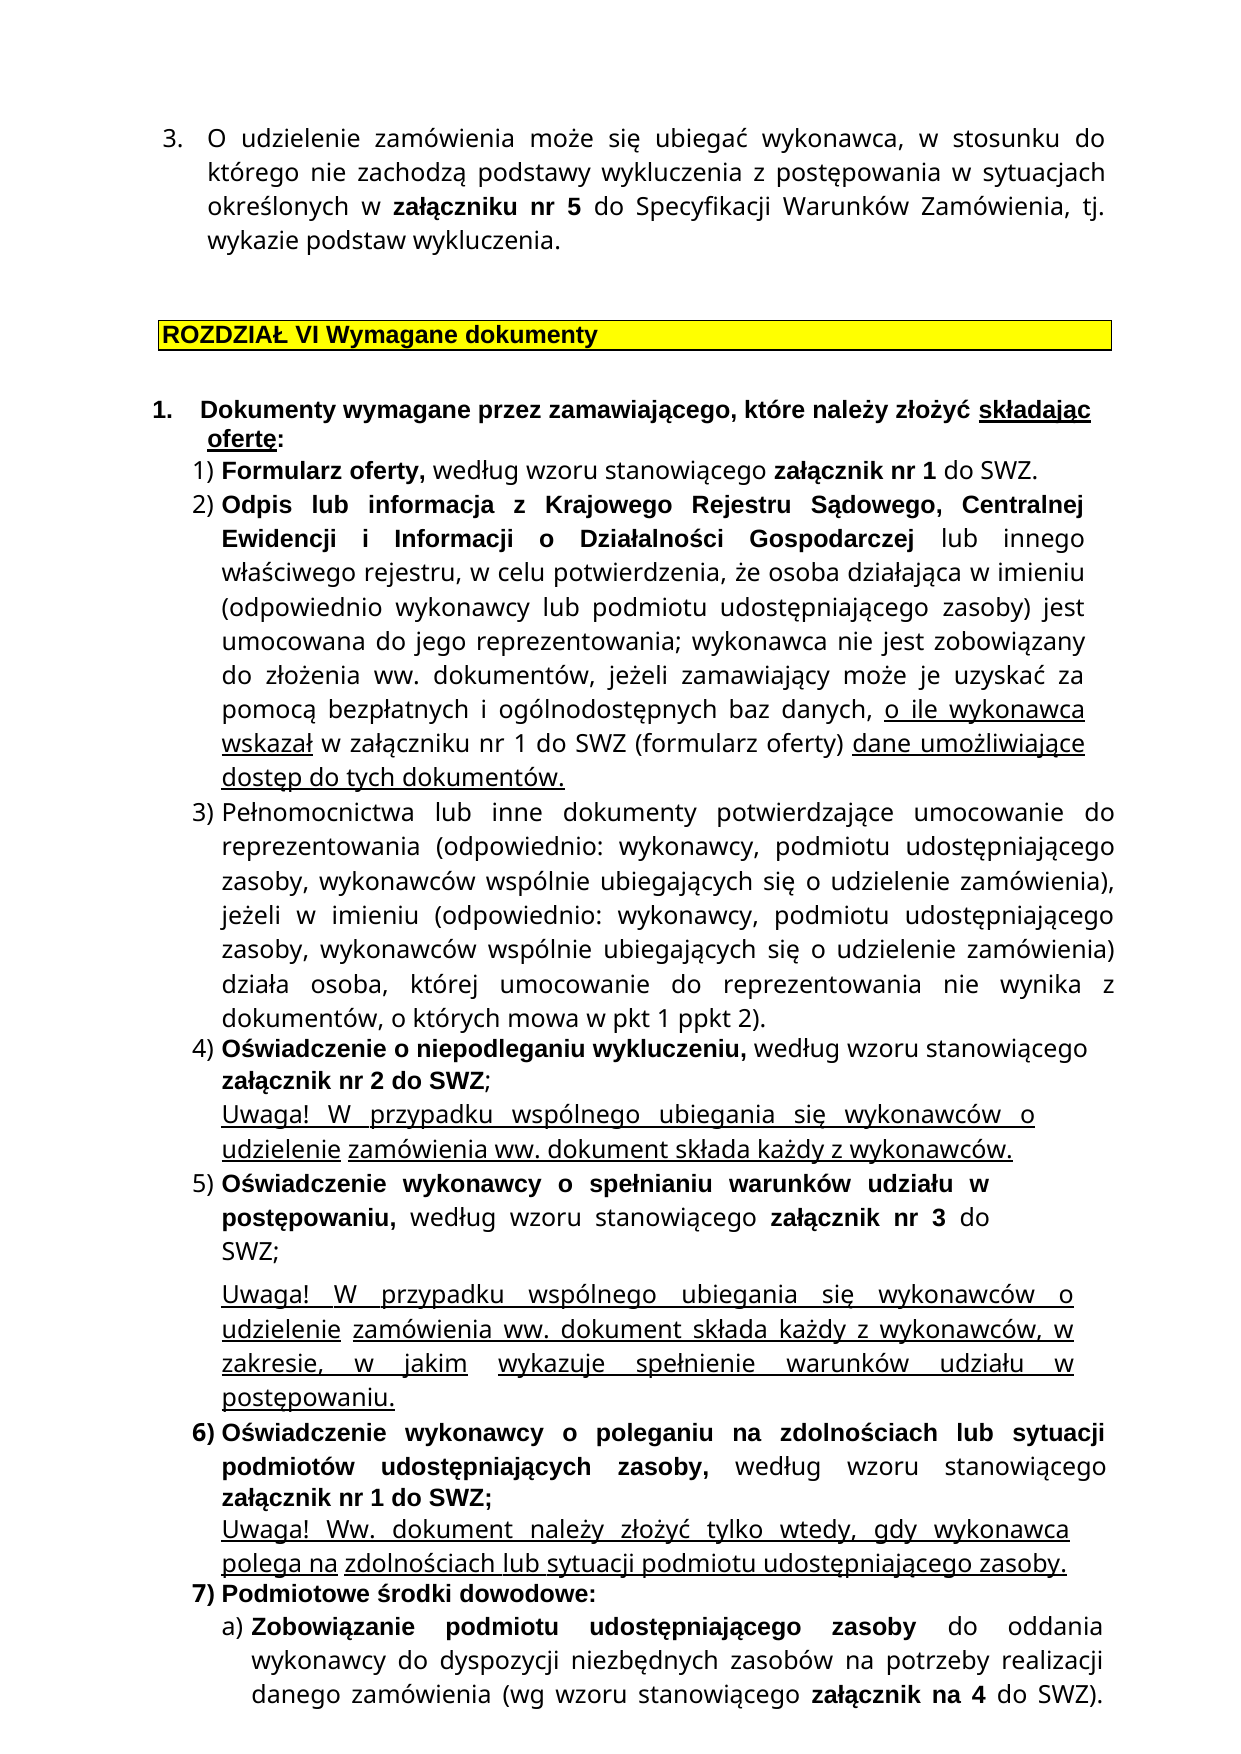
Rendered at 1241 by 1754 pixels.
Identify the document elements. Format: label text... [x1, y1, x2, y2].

text Uwaga! W przypadku wspólnego ubiegania się wykonawców o udzielenie zamówienia ww. dokument składa każdy z wykonawców, w zakresie, w jakim wykazuje spełnienie warunków udziału w postępowaniu. [221, 1277, 1074, 1306]
subtitle Dokumenty wymagane przez zamawiającego, które należy złożyć składając ofertę: [152, 395, 1091, 453]
text Uwaga! W przypadku wspólnego ubiegania się wykonawców o udzielenie zamówienia ww. dokument składa każdy z wykonawców. [221, 1128, 1035, 1166]
subtitle Podmiotowe środki dowodowe: [192, 1580, 1128, 1608]
text Uwaga! W przypadku wspólnego ubiegania się wykonawców o udzielenie zamówienia ww. dokument składa każdy z wykonawców, w zakresie, w jakim wykazuje spełnienie warunków udziału w postępowaniu. [221, 1308, 1074, 1414]
list Odpis lub informacja z Krajowego Rejestru Sądowego, Centralnej Ewidencji i Informacji o Działalności Gospodarczej lub innego właściwego rejestru, w celu potwierdzenia, że osoba działająca w imieniu (odpowiednio wykonawcy lub podmiotu udostępniającego zasoby) jest umocowana do jego reprezentowania; wykonawca nie jest zobowiązany do złożenia ww. dokumentów, jeżeli zamawiający może je uzyskać za pomocą bezpłatnych i ogólnodostępnych baz danych, o ile wykonawca wskazał w załączniku nr 1 do SWZ (formularz oferty) dane umożliwiające dostęp do tych dokumentów. [192, 487, 1085, 793]
subtitle Oświadczenie wykonawcy o poleganiu na zdolnościach lub sytuacji podmiotów udostępniających zasoby, według wzoru stanowiącego załącznik nr 1 do SWZ; [192, 1414, 1107, 1511]
list Oświadczenie o niepodleganiu wykluczeniu, według wzoru stanowiącego [192, 1035, 1128, 1063]
list O udzielenie zamówienia może się ubiegać wykonawca, w stosunku do którego nie zachodzą podstawy wykluczenia z postępowania w sytuacjach określonych w załączniku nr 5 do Specyfikacji Warunków Zamówienia, tj. wykazie podstaw wykluczenia. [162, 121, 1106, 257]
text Uwaga! W przypadku wspólnego ubiegania się wykonawców o udzielenie zamówienia ww. dokument składa każdy z wykonawców. [221, 1097, 1035, 1126]
text Uwaga! Ww. dokument należy złożyć tylko wtedy, gdy wykonawca polega na zdolnościach lub sytuacji podmiotu udostępniającego zasoby. [221, 1511, 1069, 1540]
list Formularz oferty, według wzoru stanowiącego załącznik nr 1 do SWZ. [192, 453, 1128, 487]
subtitle załącznik nr 2 do SWZ; [221, 1063, 1128, 1097]
text Uwaga! Ww. dokument należy złożyć tylko wtedy, gdy wykonawca polega na zdolnościach lub sytuacji podmiotu udostępniającego zasoby. [221, 1542, 1069, 1580]
list Pełnomocnictwa lub inne dokumenty potwierdzające umocowanie do reprezentowania (odpowiednio: wykonawcy, podmiotu udostępniającego zasoby, wykonawców wspólnie ubiegających się o udzielenie zamówienia), jeżeli w imieniu (odpowiednio: wykonawcy, podmiotu udostępniającego zasoby, wykonawców wspólnie ubiegających się o udzielenie zamówienia) działa osoba, której umocowanie do reprezentowania nie wynika z dokumentów, o których mowa w pkt 1 ppkt 2). [192, 794, 1115, 1035]
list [221, 1608, 1103, 1710]
list Oświadczenie wykonawcy o spełnianiu warunków udziału w postępowaniu, według wzoru stanowiącego załącznik nr 3 do SWZ; [192, 1166, 990, 1268]
